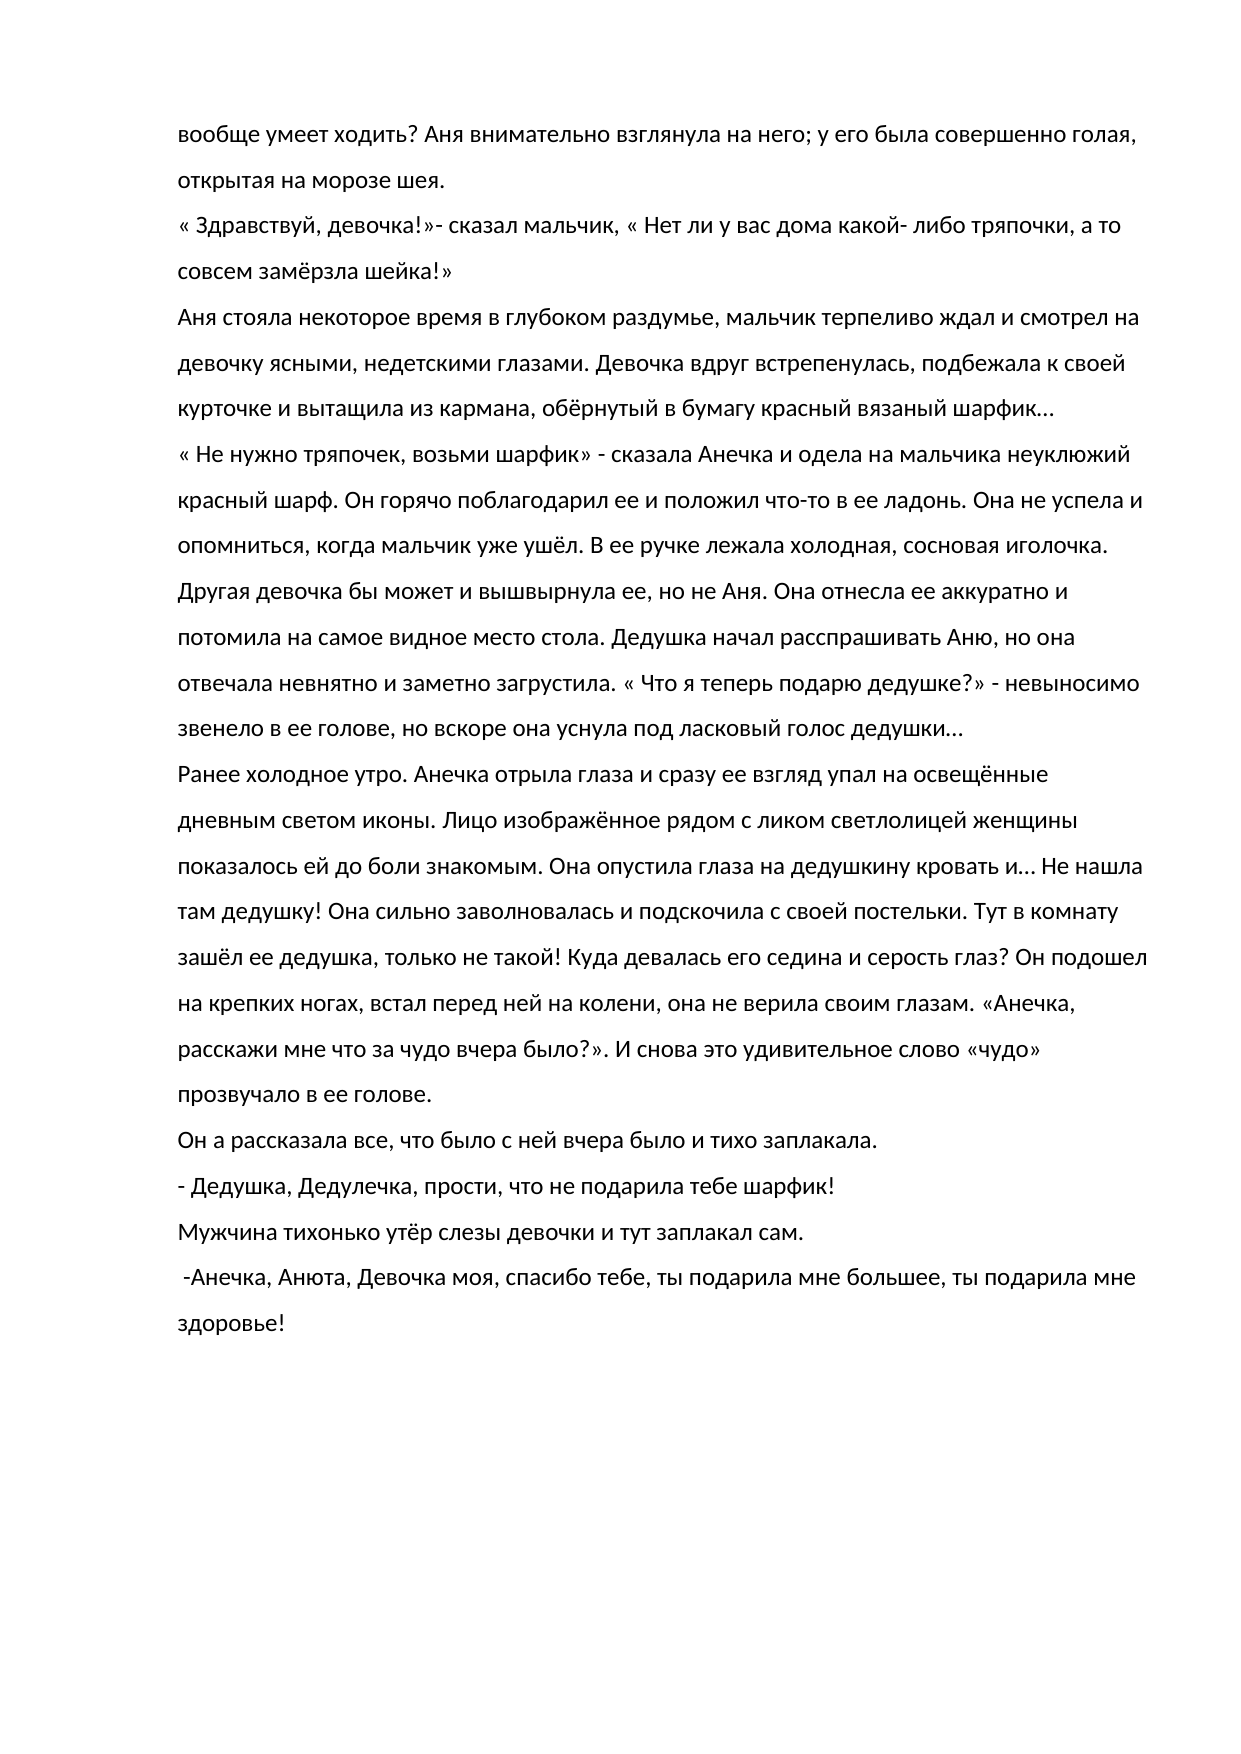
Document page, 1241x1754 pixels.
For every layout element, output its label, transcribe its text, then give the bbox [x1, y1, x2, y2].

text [177, 118, 1152, 194]
text Он а рассказала все, что было с ней вчера было и тихо заплакала. [177, 1124, 1152, 1155]
text - Дедушка, Дедулечка, прости, что не подарила тебе шарфик! [177, 1170, 1152, 1200]
text « Здравствуй, девочка!»- сказал мальчик, « Нет ли у вас дома какой- либо тряпочки, а то совсем замёрзла шейка!» [177, 209, 1152, 286]
text Аня стояла некоторое время в глубоком раздумье, мальчик терпеливо ждал и смотрел на девочку ясными, недетскими глазами. Девочка вдруг встрепенулась, подбежала к своей курточке и вытащила из кармана, обёрнутый в бумагу красный вязаный шарфик… [177, 301, 1152, 423]
text -Анечка, Анюта, Девочка моя, спасибо тебе, ты подарила мне большее, ты подарила мне здоровье! [177, 1261, 1152, 1338]
text Ранее холодное утро. Анечка отрыла глаза и сразу ее взгляд упал на освещённые дневным светом иконы. Лицо изображённое рядом с ликом светлолицей женщины показалось ей до боли знакомым. Она опустила глаза на дедушкину кровать и… Не нашла там дедушку! Она сильно заволновалась и подскочила с своей постельки. Тут в комнату зашёл ее дедушка, только не такой! Куда девалась его седина и серость глаз? Он подошел на крепких ногах, встал перед ней на колени, она не верила своим глазам. «Анечка, расскажи мне что за чудо вчера было?». И снова это удивительное слово «чудо» прозвучало в ее голове. [177, 758, 1152, 1109]
text « Не нужно тряпочек, возьми шарфик» - сказала Анечка и одела на мальчика неуклюжий красный шарф. Он горячо поблагодарил ее и положил что-то в ее ладонь. Она не успела и опомниться, когда мальчик уже ушёл. В ее ручке лежала холодная, сосновая иголочка. Другая девочка бы может и вышвырнула ее, но не Аня. Она отнесла ее аккуратно и потомила на самое видное место стола. Дедушка начал расспрашивать Аню, но она отвечала невнятно и заметно загрустила. « Что я теперь подарю дедушке?» - невыносимо звенело в ее голове, но вскоре она уснула под ласковый голос дедушки… [177, 438, 1152, 743]
text Мужчина тихонько утёр слезы девочки и тут заплакал сам. [177, 1216, 1152, 1246]
